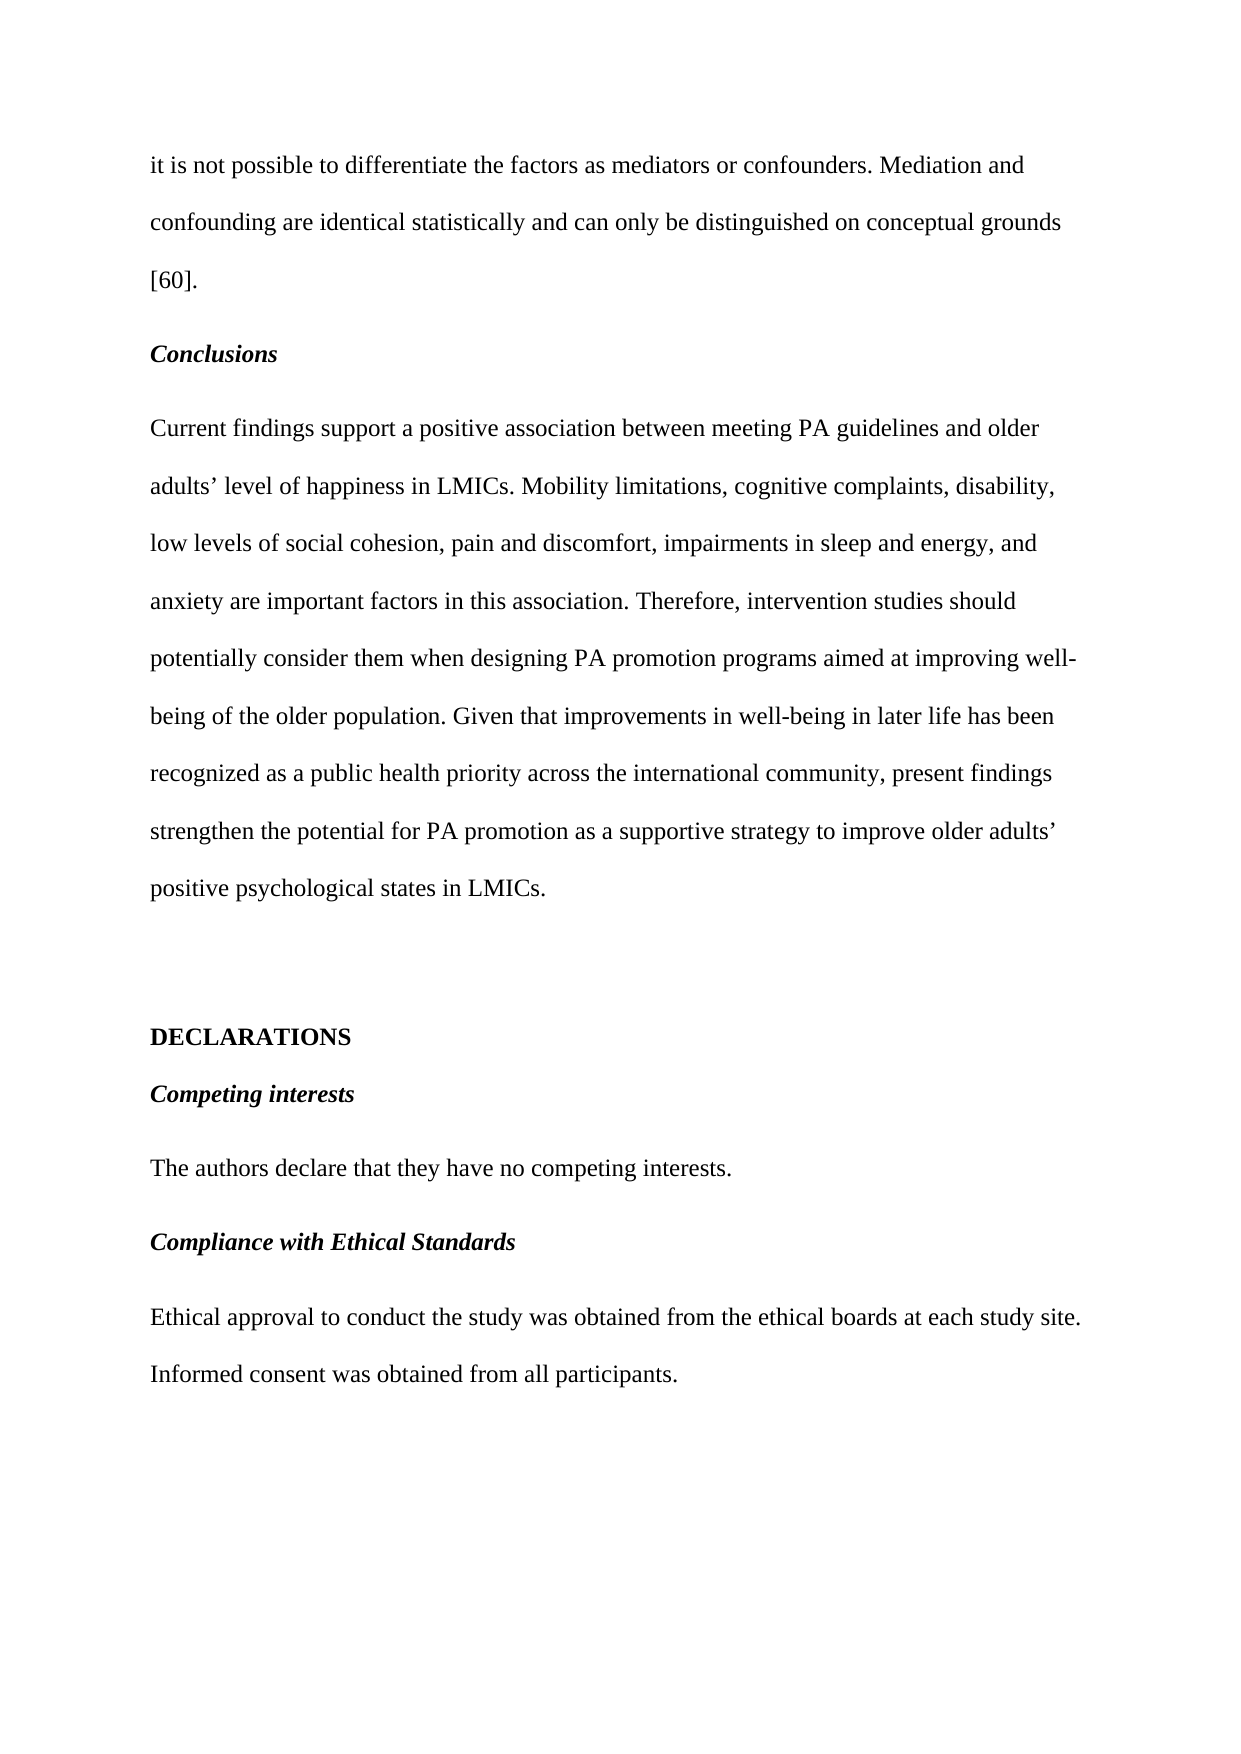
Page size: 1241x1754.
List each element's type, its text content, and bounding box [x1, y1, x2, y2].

text Ethical approval to conduct the study was obtained from the ethical boards at each study site. Informed consent was obtained from all participants. [150, 1302, 1090, 1388]
text Competing interests [150, 1079, 1090, 1108]
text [150, 150, 1090, 294]
text The authors declare that they have no competing interests. [150, 1153, 1090, 1182]
subtitle DECLARATIONS [150, 1022, 1090, 1050]
text Current findings support a positive association between meeting PA guidelines and older adults’ level of happiness in LMICs. Mobility limitations, cognitive complaints, disability, low levels of social cohesion, pain and discomfort, impairments in sleep and energy, and anxiety are important factors in this association. Therefore, intervention studies should potentially consider them when designing PA promotion programs aimed at improving well-being of the older population. Given that improvements in well-being in later life has been recognized as a public health priority across the international community, present findings strengthen the potential for PA promotion as a supportive strategy to improve older adults’ positive psychological states in LMICs. [150, 413, 1090, 902]
text Compliance with Ethical Standards [150, 1227, 1090, 1256]
subtitle Conclusions [150, 339, 1090, 368]
